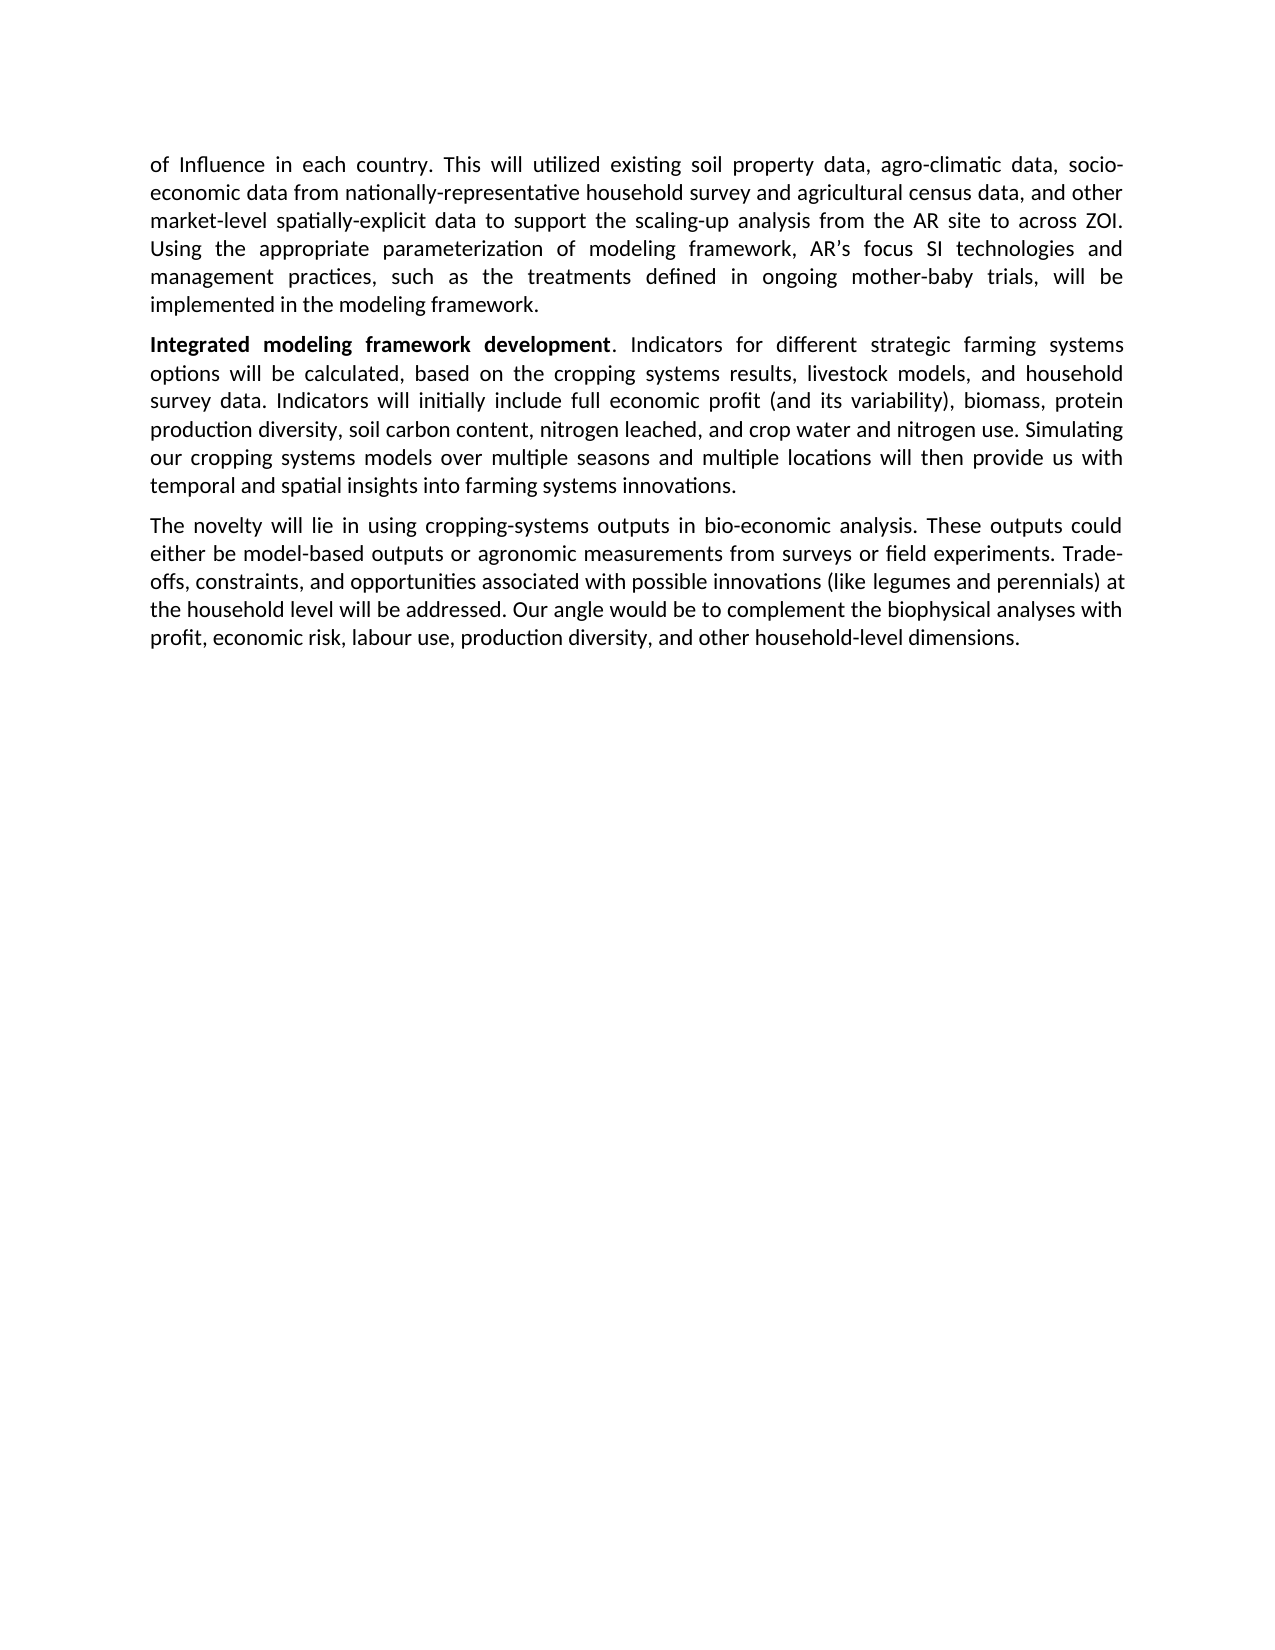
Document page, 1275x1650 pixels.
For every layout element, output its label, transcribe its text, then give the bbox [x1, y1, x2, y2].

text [150, 150, 1125, 318]
text Integrated modeling framework development. Indicators for different strategic farming systems options will be calculated, based on the cropping systems results, livestock models, and household survey data. Indicators will initially include full economic profit (and its variability), biomass, protein production diversity, soil carbon content, nitrogen leached, and crop water and nitrogen use. Simulating our cropping systems models over multiple seasons and multiple locations will then provide us with temporal and spatial insights into farming systems innovations. [150, 331, 1125, 499]
text The novelty will lie in using cropping-systems outputs in bio-economic analysis. These outputs could either be model-based outputs or agronomic measurements from surveys or field experiments. Trade-offs, constraints, and opportunities associated with possible innovations (like legumes and perennials) at the household level will be addressed. Our angle would be to complement the biophysical analyses with profit, economic risk, labour use, production diversity, and other household-level dimensions. [150, 511, 1125, 651]
